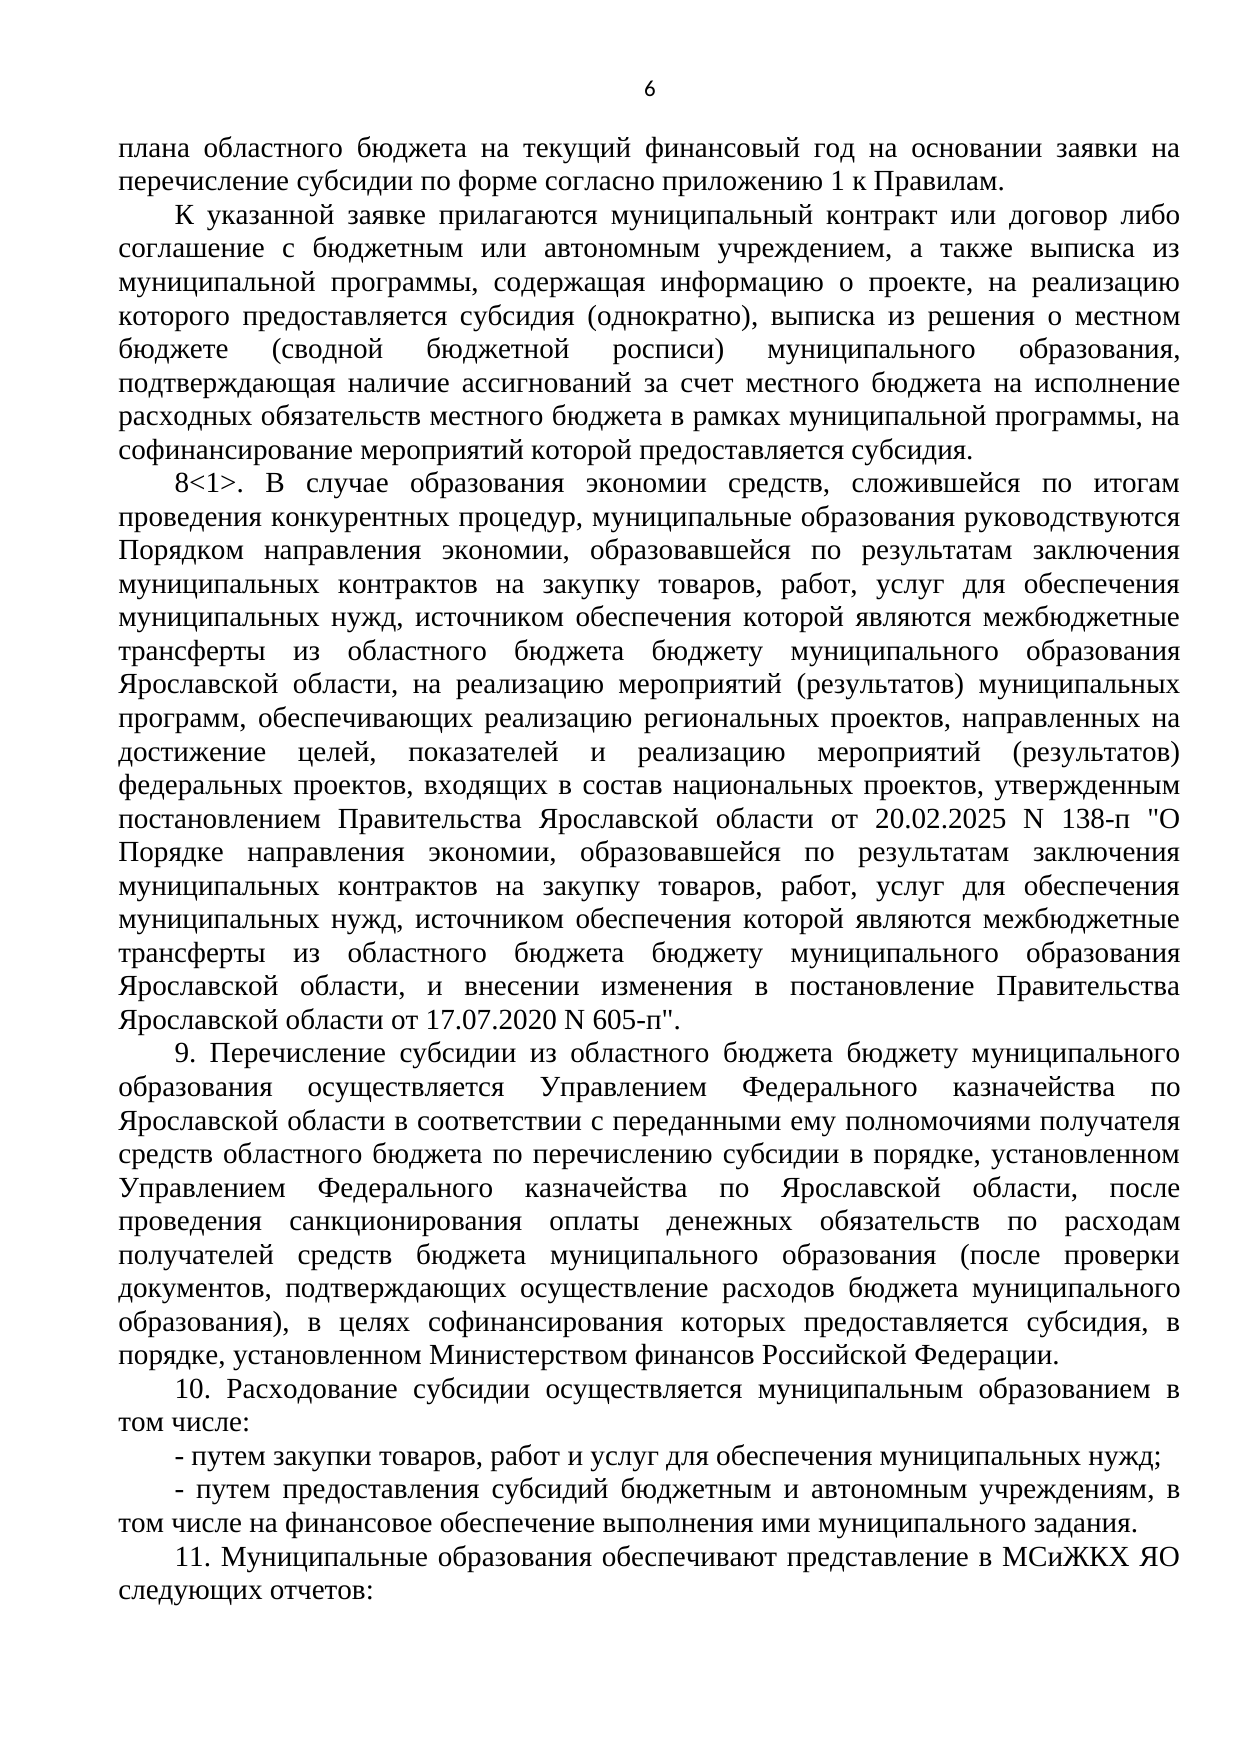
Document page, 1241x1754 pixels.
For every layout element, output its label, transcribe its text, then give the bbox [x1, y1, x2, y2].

text 9. Перечисление субсидии из областного бюджета бюджету муниципального образования осуществляется Управлением Федерального казначейства по Ярославской области в соответствии с переданными ему полномочиями получателя средств областного бюджета по перечислению субсидии в порядке, установленном Управлением Федерального казначейства по Ярославской области, после проведения санкционирования оплаты денежных обязательств по расходам получателей средств бюджета муниципального образования (после проверки документов, подтверждающих осуществление расходов бюджета муниципального образования), в целях софинансирования которых предоставляется субсидия, в порядке, установленном Министерством финансов Российской Федерации. [118, 1036, 1181, 1371]
text 8<1>. В случае образования экономии средств, сложившейся по итогам проведения конкурентных процедур, муниципальные образования руководствуются Порядком направления экономии, образовавшейся по результатам заключения муниципальных контрактов на закупку товаров, работ, услуг для обеспечения муниципальных нужд, источником обеспечения которой являются межбюджетные трансферты из областного бюджета бюджету муниципального образования Ярославской области, на реализацию мероприятий (результатов) муниципальных программ, обеспечивающих реализацию региональных проектов, направленных на достижение целей, показателей и реализацию мероприятий (результатов) федеральных проектов, входящих в состав национальных проектов, утвержденным постановлением Правительства Ярославской области от 20.02.2025 N 138-п "О Порядке направления экономии, образовавшейся по результатам заключения муниципальных контрактов на закупку товаров, работ, услуг для обеспечения муниципальных нужд, источником обеспечения которой являются межбюджетные трансферты из областного бюджета бюджету муниципального образования Ярославской области, и внесении изменения в постановление Правительства Ярославской области от 17.07.2020 N 605-п". [118, 465, 1181, 1036]
text К указанной заявке прилагаются муниципальный контракт или договор либо соглашение с бюджетным или автономным учреждением, а также выписка из муниципальной программы, содержащая информацию о проекте, на реализацию которого предоставляется субсидия (однократно), выписка из решения о местном бюджете (сводной бюджетной росписи) муниципального образования, подтверждающая наличие ассигнований за счет местного бюджета на исполнение расходных обязательств местного бюджета в рамках муниципальной программы, на софинансирование мероприятий которой предоставляется субсидия. [118, 197, 1181, 465]
text - путем закупки товаров, работ и услуг для обеспечения муниципальных нужд; [118, 1438, 1181, 1472]
text 11. Муниципальные образования обеспечивают представление в МСиЖКХ ЯО следующих отчетов: [118, 1539, 1181, 1606]
text 10. Расходование субсидии осуществляется муниципальным образованием в том числе: [118, 1371, 1181, 1438]
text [118, 130, 1181, 197]
text - путем предоставления субсидий бюджетным и автономным учреждениям, в том числе на финансовое обеспечение выполнения ими муниципального задания. [118, 1472, 1181, 1539]
